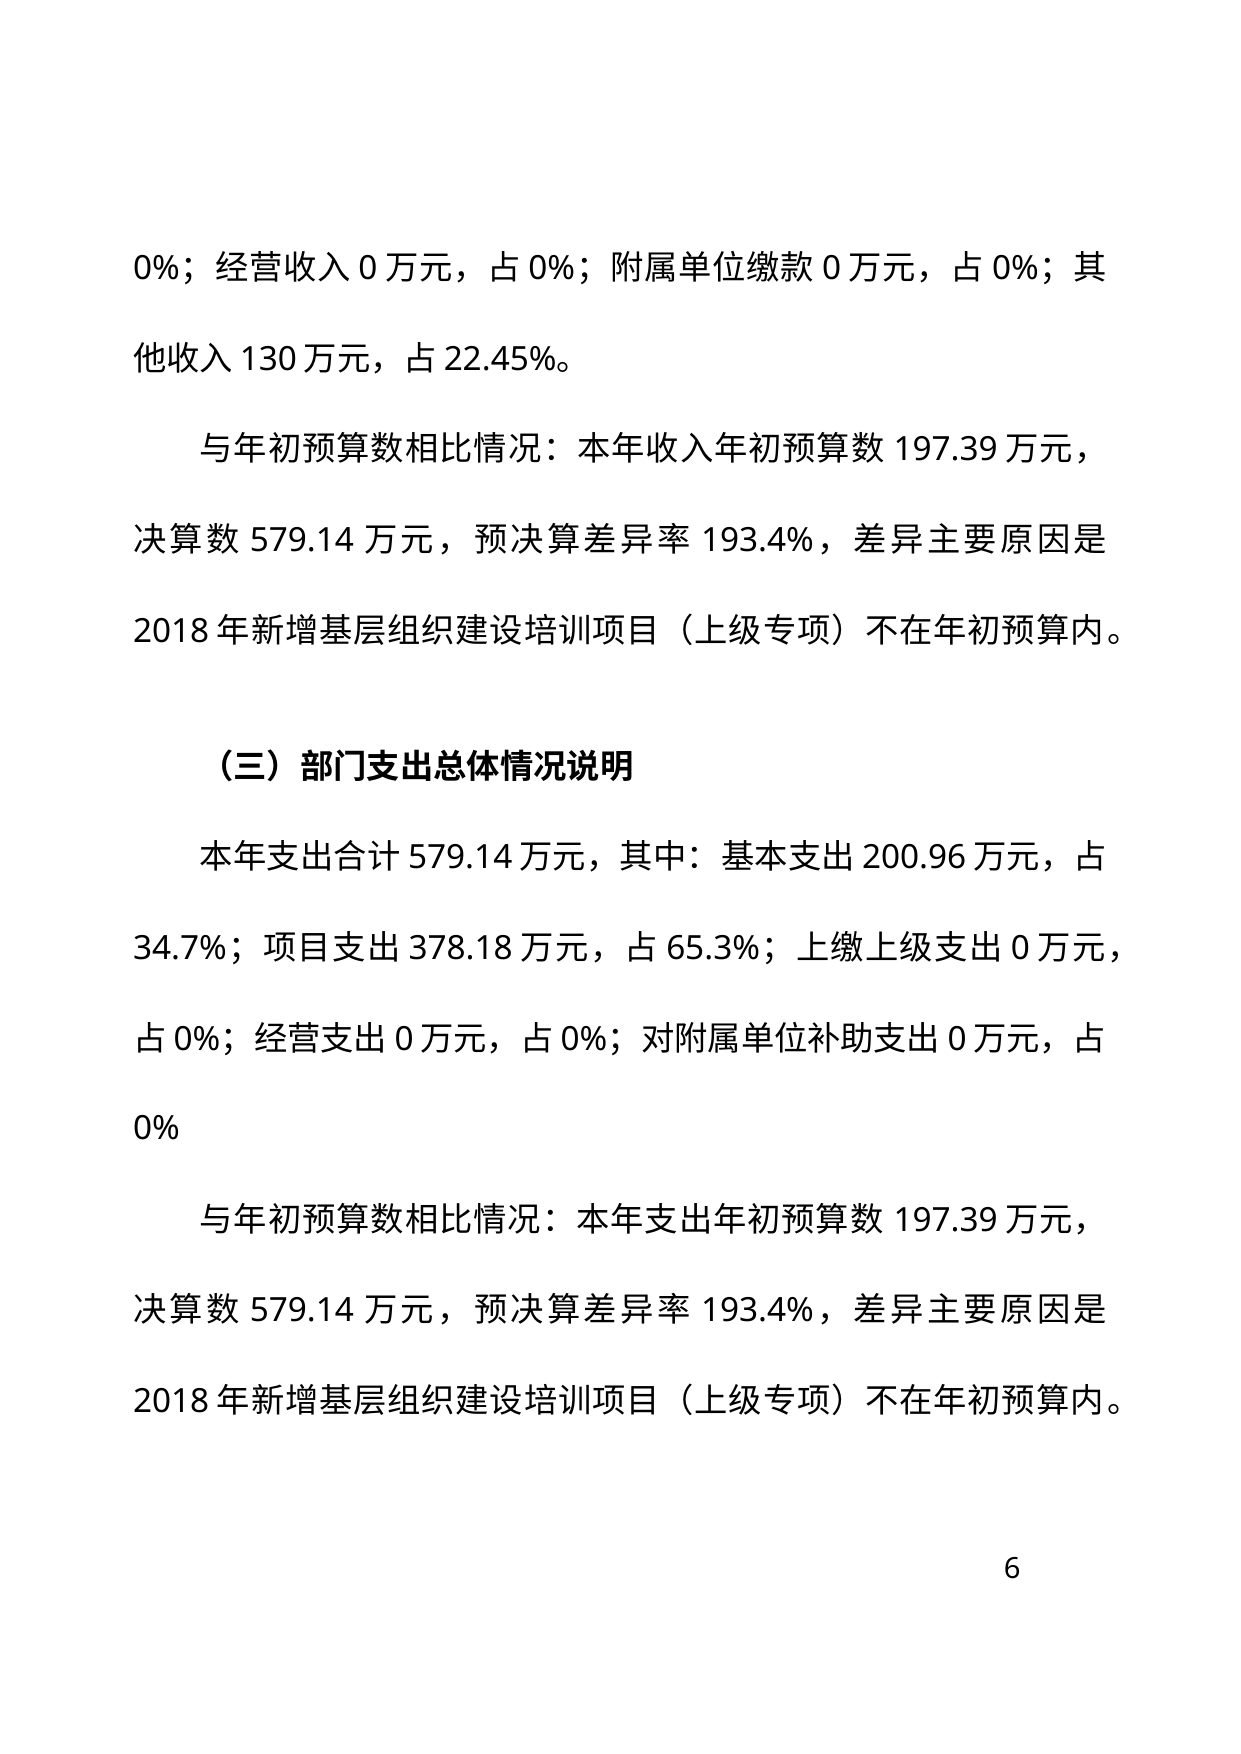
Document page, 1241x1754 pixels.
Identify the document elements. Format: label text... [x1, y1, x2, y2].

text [133, 220, 1107, 401]
text （三）部门支出总体情况说明 [133, 718, 1107, 809]
text 本年支出合计579.14万元，其中：基本支出200.96万元，占34.7%；项目支出378.18万元，占65.3%；上缴上级支出0万元，占0%；经营支出0万元，占0%；对附属单位补助支出0万元，占0% [133, 809, 1107, 1171]
text 与年初预算数相比情况：本年支出年初预算数197.39万元，决算数579.14万元，预决算差异率193.4%，差异主要原因是2018年新增基层组织建设培训项目（上级专项）不在年初预算内。 [133, 1171, 1107, 1489]
text 与年初预算数相比情况：本年收入年初预算数197.39万元，决算数579.14万元，预决算差异率193.4%，差异主要原因是2018年新增基层组织建设培训项目（上级专项）不在年初预算内。 [133, 401, 1107, 718]
